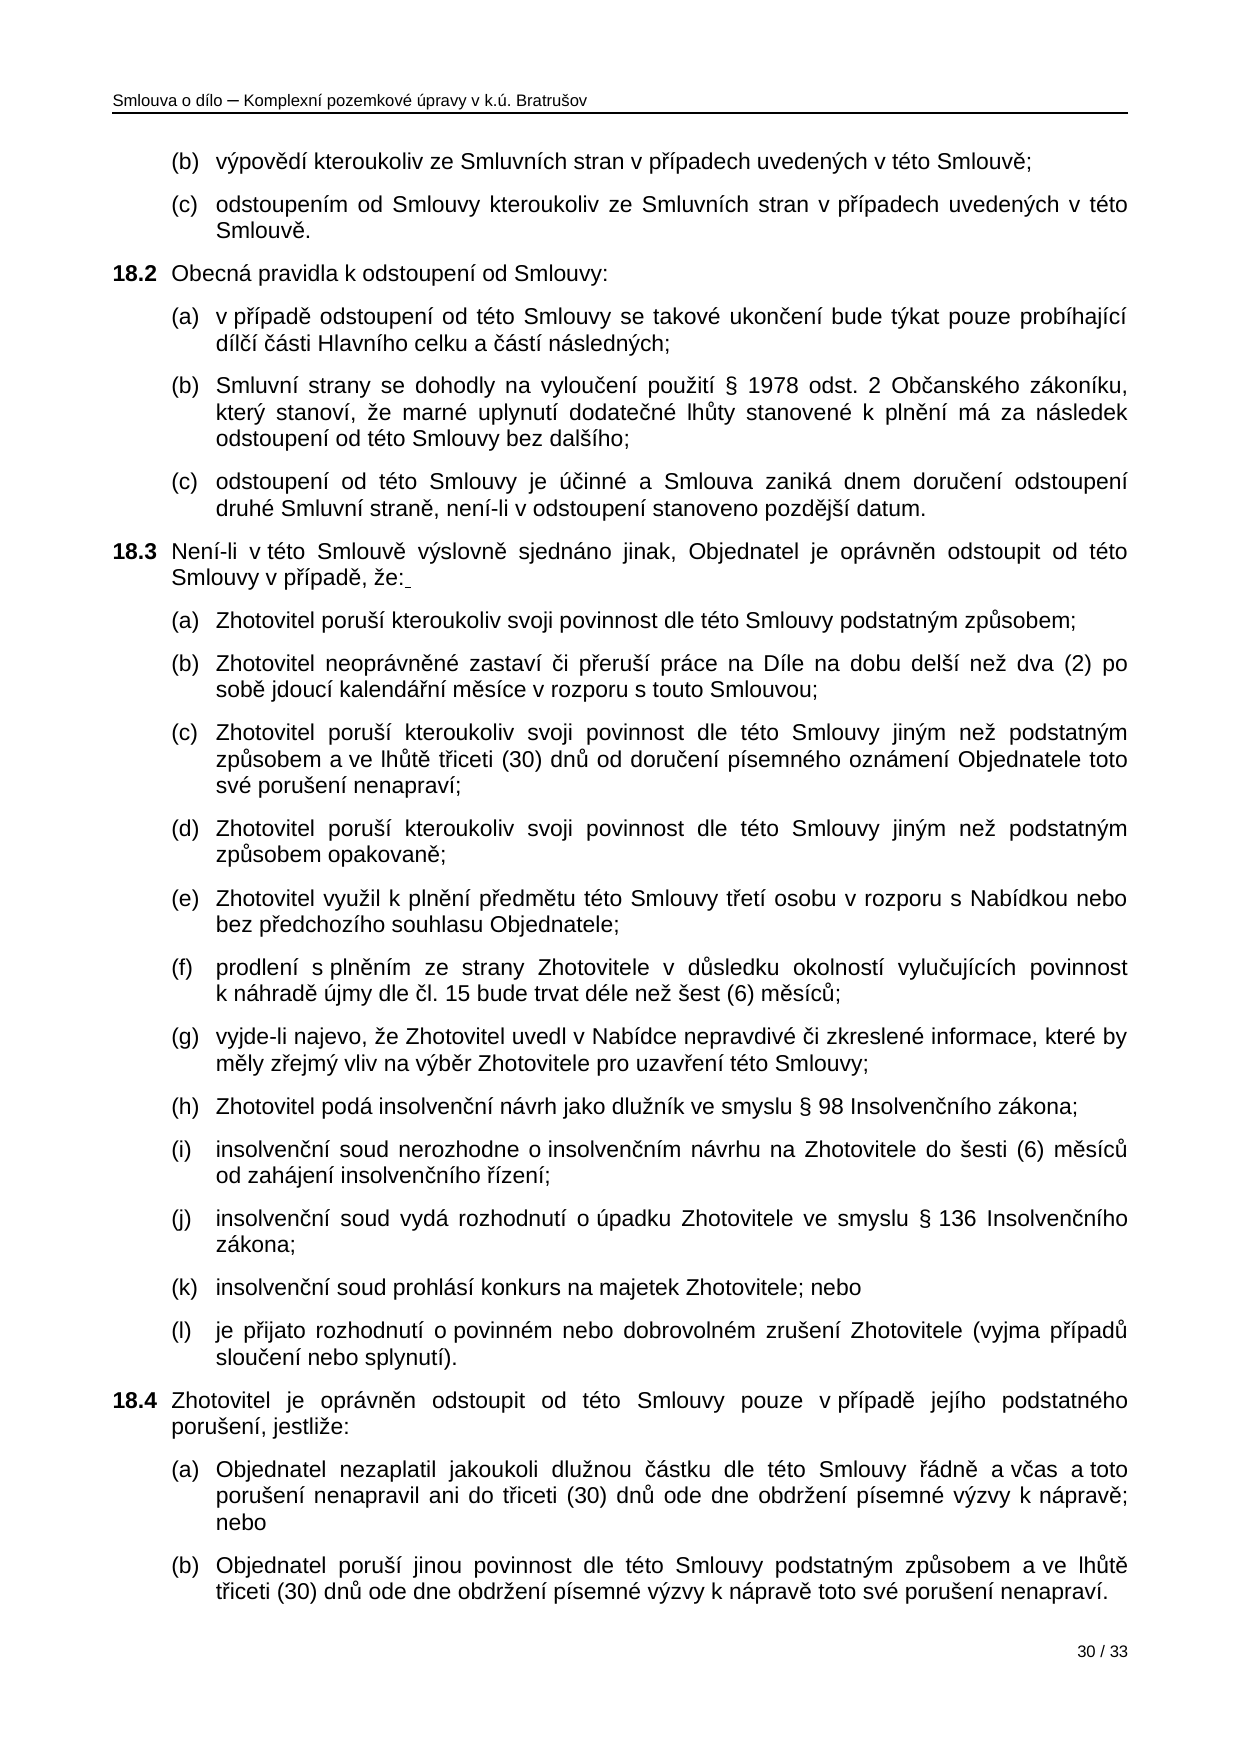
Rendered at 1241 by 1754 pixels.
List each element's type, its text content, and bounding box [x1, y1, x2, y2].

text vyjde-li najevo, že Zhotovitel uvedl v Nabídce nepravdivé či zkreslené informace, které by měly zřejmý vliv na výběr Zhotovitele pro uzavření této Smlouvy; [171, 1023, 1128, 1076]
text insolvenční soud nerozhodne o insolvenčním návrhu na Zhotovitele do šesti (6) měsíců od zahájení insolvenčního řízení; [171, 1136, 1128, 1188]
text Smluvní strany se dohodly na vyloučení použití § 1978 odst. 2 Občanského zákoníku, který stanoví, že marné uplynutí dodatečné lhůty stanovené k plnění má za následek odstoupení od této Smlouvy bez dalšího; [171, 372, 1128, 452]
list Objednatel nezaplatil jakoukoli dlužnou částku dle této Smlouvy řádně a včas a toto porušení nenapravil ani do třiceti (30) dnů ode dne obdržení písemné výzvy k nápravě; nebo [171, 1456, 1128, 1535]
text Zhotovitel poruší kteroukoliv svoji povinnost dle této Smlouvy jiným než podstatným způsobem a ve lhůtě třiceti (30) dnů od doručení písemného oznámení Objednatele toto své porušení nenapraví; [171, 719, 1128, 798]
text prodlení s plněním ze strany Zhotovitele v důsledku okolností vylučujících povinnost k náhradě újmy dle čl. 15 bude trvat déle než šest (6) měsíců; [171, 954, 1128, 1007]
text Zhotovitel podá insolvenční návrh jako dlužník ve smyslu § 98 Insolvenčního zákona; [171, 1093, 1128, 1119]
text Není-li v této Smlouvě výslovně sjednáno jinak, Objednatel je oprávněn odstoupit od této Smlouvy v případě, že: [112, 538, 1128, 590]
text Objednatel poruší jinou povinnost dle této Smlouvy podstatným způsobem a ve lhůtě třiceti (30) dnů ode dne obdržení písemné výzvy k nápravě toto své porušení nenapraví. [171, 1552, 1128, 1604]
list Zhotovitel neoprávněné zastaví či přeruší práce na Díle na dobu delší než dva (2) po sobě jdoucí kalendářní měsíce v rozporu s touto Smlouvou; [171, 650, 1128, 703]
text Zhotovitel je oprávněn odstoupit od této Smlouvy pouze v případě jejího podstatného porušení, jestliže: [112, 1387, 1128, 1439]
list Zhotovitel poruší kteroukoliv svoji povinnost dle této Smlouvy podstatným způsobem; [171, 607, 1128, 633]
text odstoupení od této Smlouvy je účinné a Smlouva zaniká dnem doručení odstoupení druhé Smluvní straně, není-li v odstoupení stanoveno pozdější datum. [171, 468, 1128, 521]
text Zhotovitel využil k plnění předmětu této Smlouvy třetí osobu v rozporu s Nabídkou nebo bez předchozího souhlasu Objednatele; [171, 884, 1128, 937]
text Obecná pravidla k odstoupení od Smlouvy: [112, 260, 1128, 286]
text insolvenční soud prohlásí konkurs na majetek Zhotovitele; nebo [171, 1274, 1128, 1301]
text odstoupením od Smlouvy kteroukoliv ze Smluvních stran v případech uvedených v této Smlouvě. [171, 191, 1128, 243]
text výpovědí kteroukoliv ze Smluvních stran v případech uvedených v této Smlouvě; [171, 148, 1128, 174]
list v případě odstoupení od této Smlouvy se takové ukončení bude týkat pouze probíhající dílčí části Hlavního celku a částí následných; [171, 303, 1128, 356]
text je přijato rozhodnutí o povinném nebo dobrovolném zrušení Zhotovitele (vyjma případů sloučení nebo splynutí). [171, 1317, 1128, 1370]
text insolvenční soud vydá rozhodnutí o úpadku Zhotovitele ve smyslu § 136 Insolvenčního zákona; [171, 1205, 1128, 1258]
text Zhotovitel poruší kteroukoliv svoji povinnost dle této Smlouvy jiným než podstatným způsobem opakovaně; [171, 815, 1128, 868]
